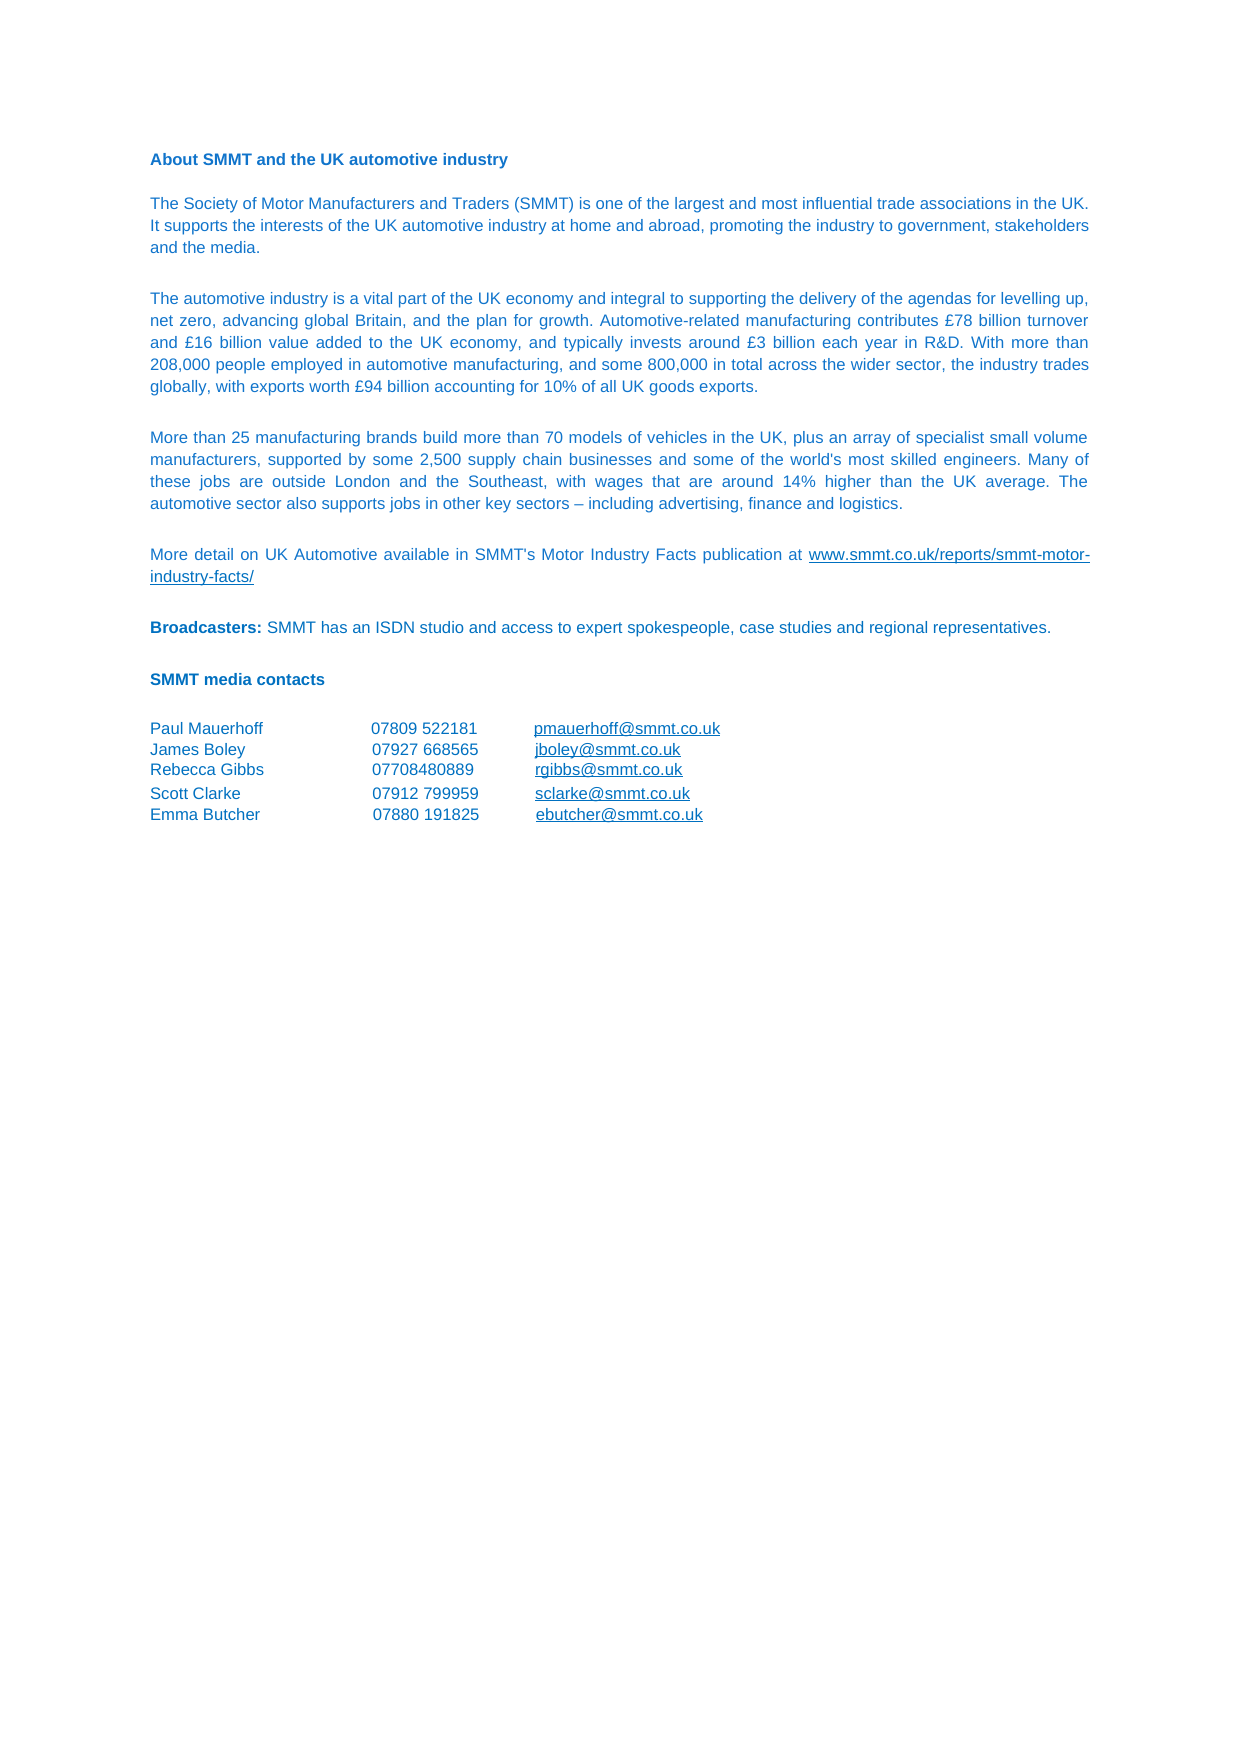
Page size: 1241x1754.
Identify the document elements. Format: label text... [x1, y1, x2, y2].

text Broadcasters: SMMT has an ISDN studio and access to expert spokespeople, case studies and regional representatives. [150, 618, 1090, 637]
text About SMMT and the UK automotive industry [150, 150, 1090, 169]
text SMMT media contacts Paul Mauerhoff 07809 522181 pmauerhoff@smmt.co.uk James Boley 07927 668565 jboley@smmt.co.uk Rebecca Gibbs 07708480889 rgibbs@smmt.co.uk Scott Clarke 07912 799959 sclarke@smmt.co.uk Emma Butcher 07880 191825 ebutcher@smmt.co.uk [150, 669, 1090, 824]
text The Society of Motor Manufacturers and Traders (SMMT) is one of the largest and most influential trade associations in the UK. It supports the interests of the UK automotive industry at home and abroad, promoting the industry to government, stakeholders and the media. [150, 194, 1090, 257]
text More than 25 manufacturing brands build more than 70 models of vehicles in the UK, plus an array of specialist small volume manufacturers, supported by some 2,500 supply chain businesses and some of the world's most skilled engineers. Many of these jobs are outside London and the Southeast, with wages that are around 14% higher than the UK average. The automotive sector also supports jobs in other key sectors – including advertising, finance and logistics. [150, 428, 1090, 513]
text More detail on UK Automotive available in SMMT's Motor Industry Facts publication at www.smmt.co.uk/reports/smmt-motor-industry-facts/ [150, 545, 1090, 586]
text The automotive industry is a vital part of the UK economy and integral to supporting the delivery of the agendas for levelling up, net zero, advancing global Britain, and the plan for growth. Automotive-related manufacturing contributes £78 billion turnover and £16 billion value added to the UK economy, and typically invests around £3 billion each year in R&D. With more than 208,000 people employed in automotive manufacturing, and some 800,000 in total across the wider sector, the industry trades globally, with exports worth £94 billion accounting for 10% of all UK goods exports. [150, 289, 1090, 396]
